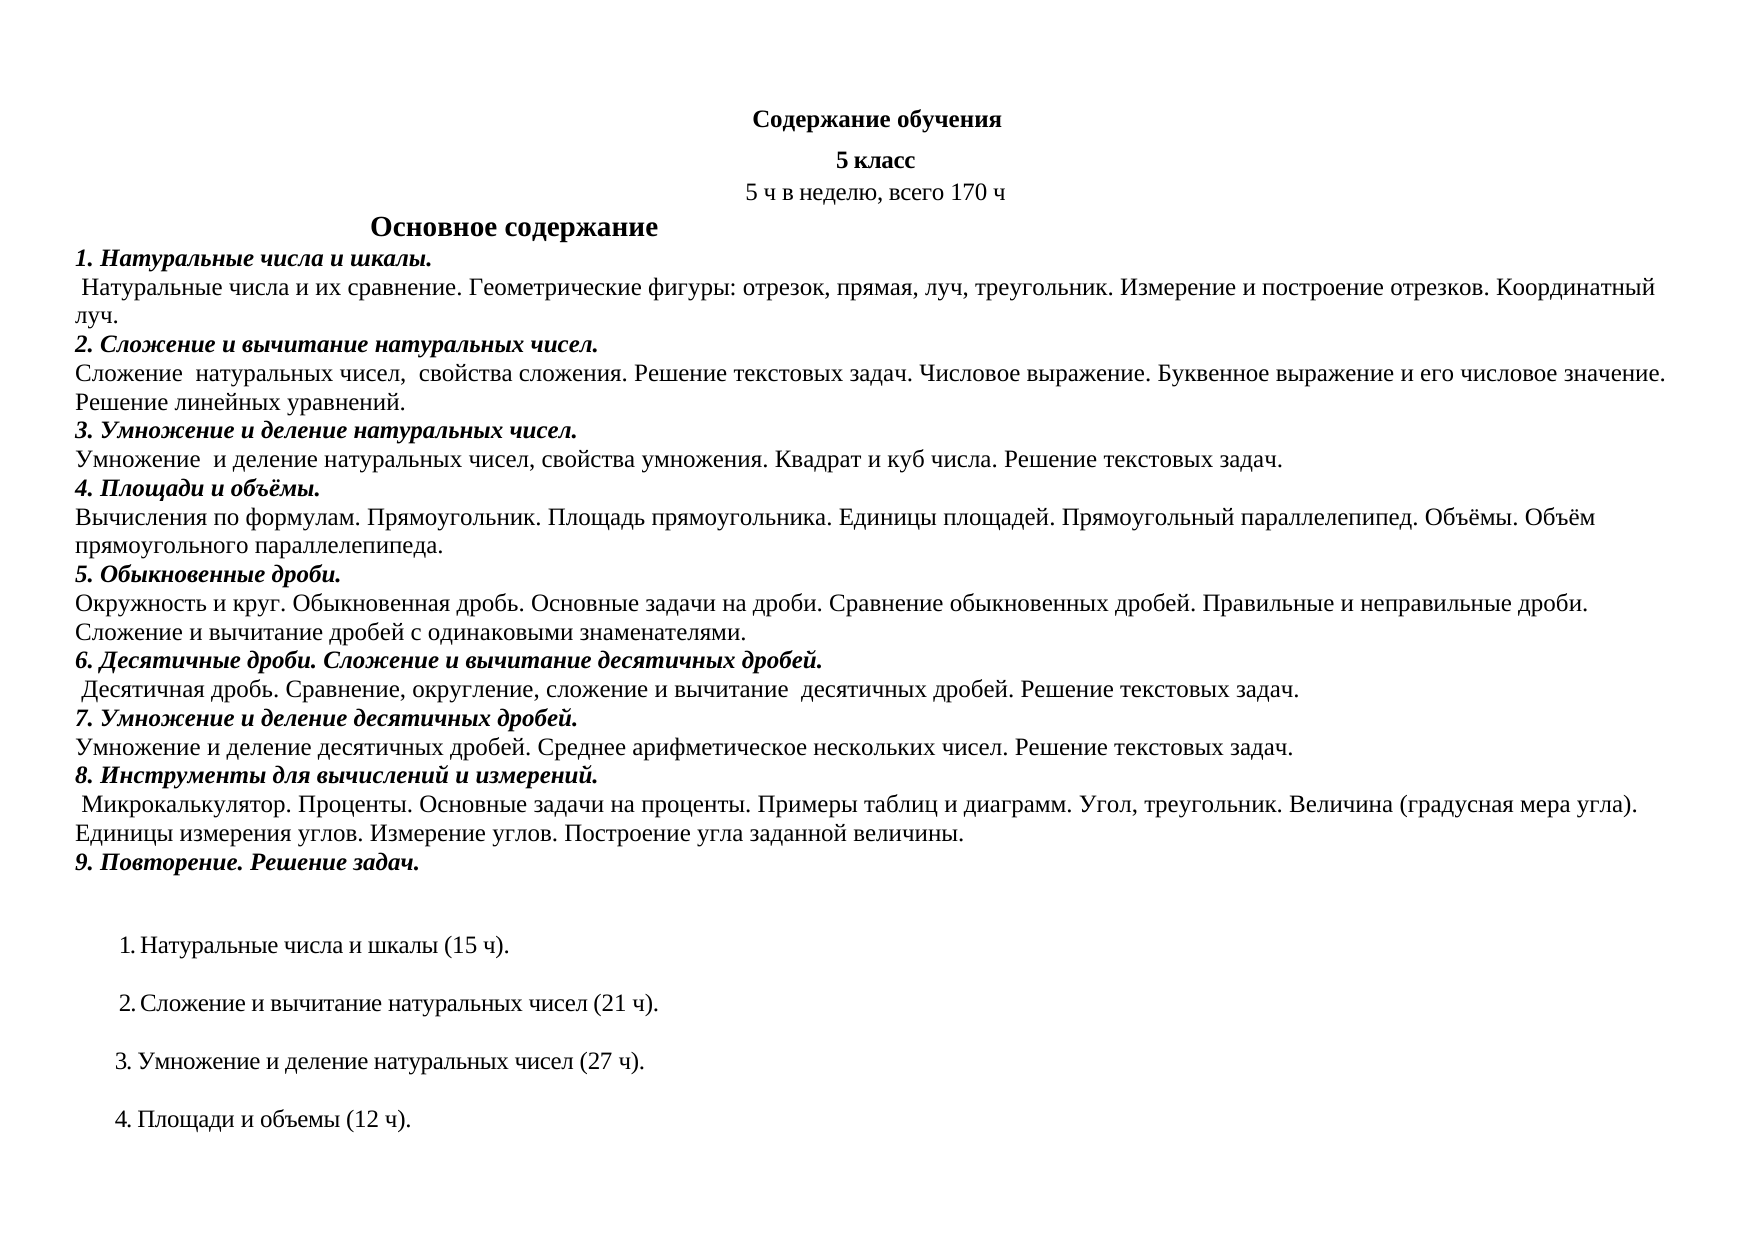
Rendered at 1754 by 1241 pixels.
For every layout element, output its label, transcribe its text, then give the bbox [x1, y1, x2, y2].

text Натуральные числа и их сравнение. Геометрические фигуры: отрезок, прямая, луч, треугольник. Измерение и построение отрезков. Координатный луч. [75, 272, 1679, 329]
text 5 класс [75, 146, 1676, 174]
text Умножение и деление натуральных чисел, свойства умножения. Квадрат и куб числа. Решение текстовых задач. [75, 444, 1679, 473]
text 1. Натуральные числа и шкалы (15 ч). [118, 930, 1679, 959]
text 6. Десятичные дроби. Сложение и вычитание десятичных дробей. [75, 645, 1679, 674]
text Содержание обучения [75, 104, 1679, 132]
text 5. Обыкновенные дроби. [75, 559, 1679, 588]
text Микрокалькулятор. Проценты. Основные задачи на проценты. Примеры таблиц и диаграмм. Угол, треугольник. Величина (градусная мера угла). Единицы измерения углов. Измерение углов. Построение угла заданной величины. [75, 789, 1679, 847]
text Сложение натуральных чисел, свойства сложения. Решение текстовых задач. Числовое выражение. Буквенное выражение и его числовое значение. Решение линейных уравнений. [75, 358, 1679, 415]
text 3. Умножение и деление натуральных чисел. [75, 415, 1679, 444]
text 1. Натуральные числа и шкалы. [75, 243, 1679, 272]
text 4. Площади и объемы (12 ч). [114, 1104, 1679, 1133]
text Вычисления по формулам. Прямоугольник. Площадь прямоугольника. Единицы площадей. Прямоугольный параллелепипед. Объёмы. Объём прямоугольного параллелепипеда. [75, 502, 1679, 559]
subtitle Основное содержание [296, 209, 1624, 243]
text 3. Умножение и деление натуральных чисел (27 ч). [114, 1046, 1679, 1075]
text 7. Умножение и деление десятичных дробей. [75, 703, 1679, 732]
text Десятичная дробь. Сравнение, округление, сложение и вычитание десятичных дробей. Решение текстовых задач. [75, 674, 1679, 703]
text 5 ч в неделю, всего 170 ч [75, 177, 1676, 206]
text 2. Сложение и вычитание натуральных чисел (21 ч). [118, 988, 1679, 1017]
text 4. Площади и объёмы. [75, 473, 1679, 502]
text Окружность и круг. Обыкновенная дробь. Основные задачи на дроби. Сравнение обыкновенных дробей. Правильные и неправильные дроби. Сложение и вычитание дробей с одинаковыми знаменателями. [75, 588, 1679, 645]
text 2. Сложение и вычитание натуральных чисел. [75, 329, 1679, 358]
text Умножение и деление десятичных дробей. Среднее арифметическое нескольких чисел. Решение текстовых задач. [75, 732, 1679, 760]
text 8. Инструменты для вычислений и измерений. [75, 760, 1679, 789]
text 9. Повторение. Решение задач. [75, 847, 1679, 875]
